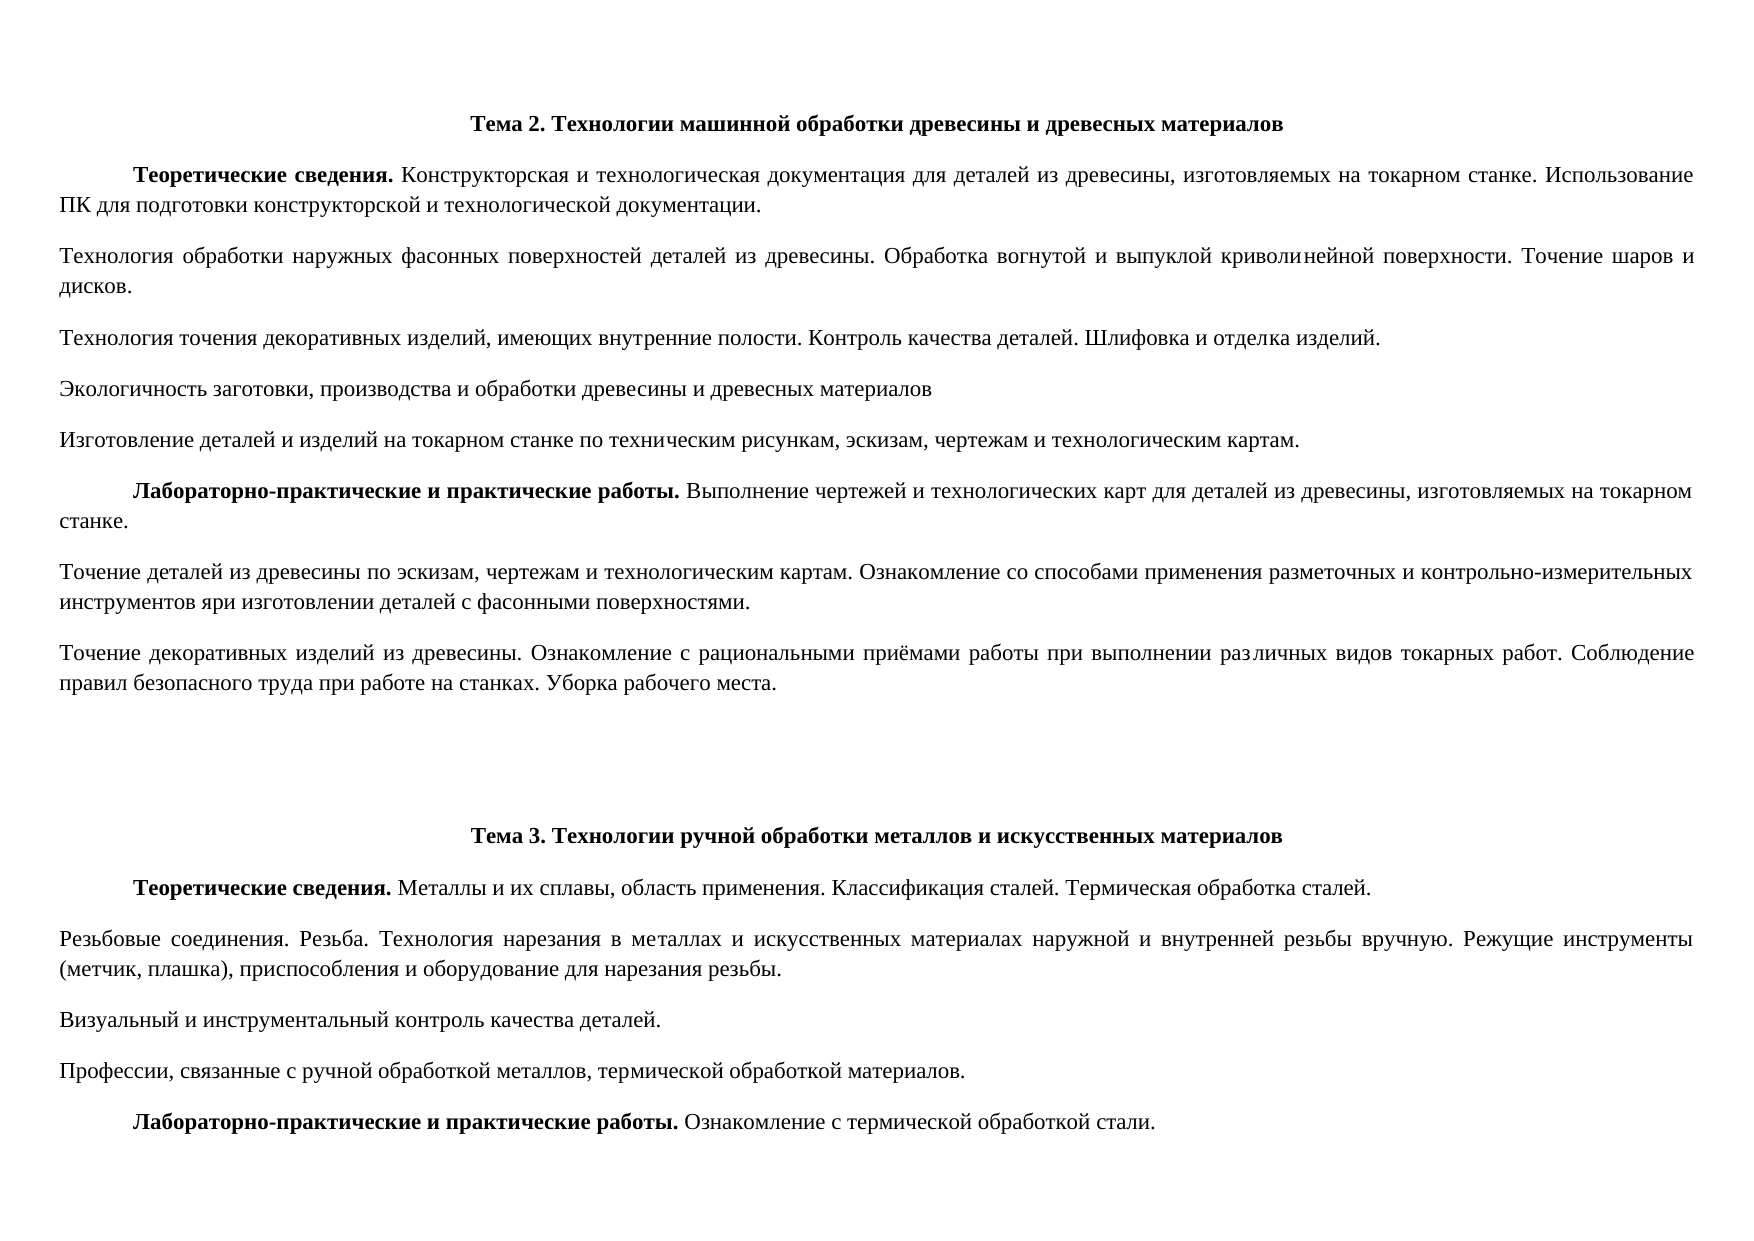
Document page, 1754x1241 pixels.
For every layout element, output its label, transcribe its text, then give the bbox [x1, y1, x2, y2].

text Тема 2. Технологии машинной обработки древесины и древесных материалов [59, 110, 1695, 136]
text Лабораторно-практические и практические работы. Ознакомление с термической обработкой стали. [59, 1108, 1695, 1134]
text Технология точения декоративных изделий, имеющих внутренние полости. Контроль качества деталей. Шлифовка и отделка изделий. [59, 324, 1695, 350]
text Профессии, связанные с ручной обработкой металлов, термической обработкой материалов. [59, 1057, 1695, 1083]
text Теоретические сведения. Металлы и их сплавы, область применения. Классификация сталей. Термическая обработка сталей. [59, 874, 1695, 900]
text Точение декоративных изделий из древесины. Ознакомление с рациональными приёмами работы при выполнении различных видов токарных работ. Соблюдение правил безопасного труда при работе на станках. Уборка рабочего места. [59, 639, 1695, 696]
text Изготовление деталей и изделий на токарном станке по техническим рисункам, эскизам, чертежам и технологическим картам. [59, 426, 1695, 452]
text Визуальный и инструментальный контроль качества деталей. [59, 1006, 1695, 1032]
text Резьбовые соединения. Резьба. Технология нарезания в металлах и искусственных материалах наружной и внутренней резьбы вручную. Режущие инструменты (метчик, плашка), приспособления и оборудование для нарезания резьбы. [59, 925, 1695, 981]
text Лабораторно-практические и практические работы. Выполнение чертежей и технологических карт для деталей из древесины, изготовляемых на токарном станке. [59, 477, 1695, 533]
text Теоретические сведения. Конструкторская и технологическая документация для деталей из древесины, изготовляемых на токарном станке. Использование ПК для подготовки конструкторской и технологической документации. [59, 161, 1695, 218]
text Технология обработки наружных фасонных поверхностей деталей из древесины. Обработка вогнутой и выпуклой криволинейной поверхности. Точение шаров и дисков. [59, 242, 1695, 299]
text Экологичность заготовки, производства и обработки древесины и древесных материалов [59, 375, 1695, 401]
text Точение деталей из древесины по эскизам, чертежам и технологическим картам. Ознакомление со способами применения разметочных и контрольно-измерительных инструментов яри изготовлении деталей с фасонными поверхностями. [59, 558, 1695, 614]
text Тема 3. Технологии ручной обработки металлов и искусственных материалов [59, 823, 1695, 849]
